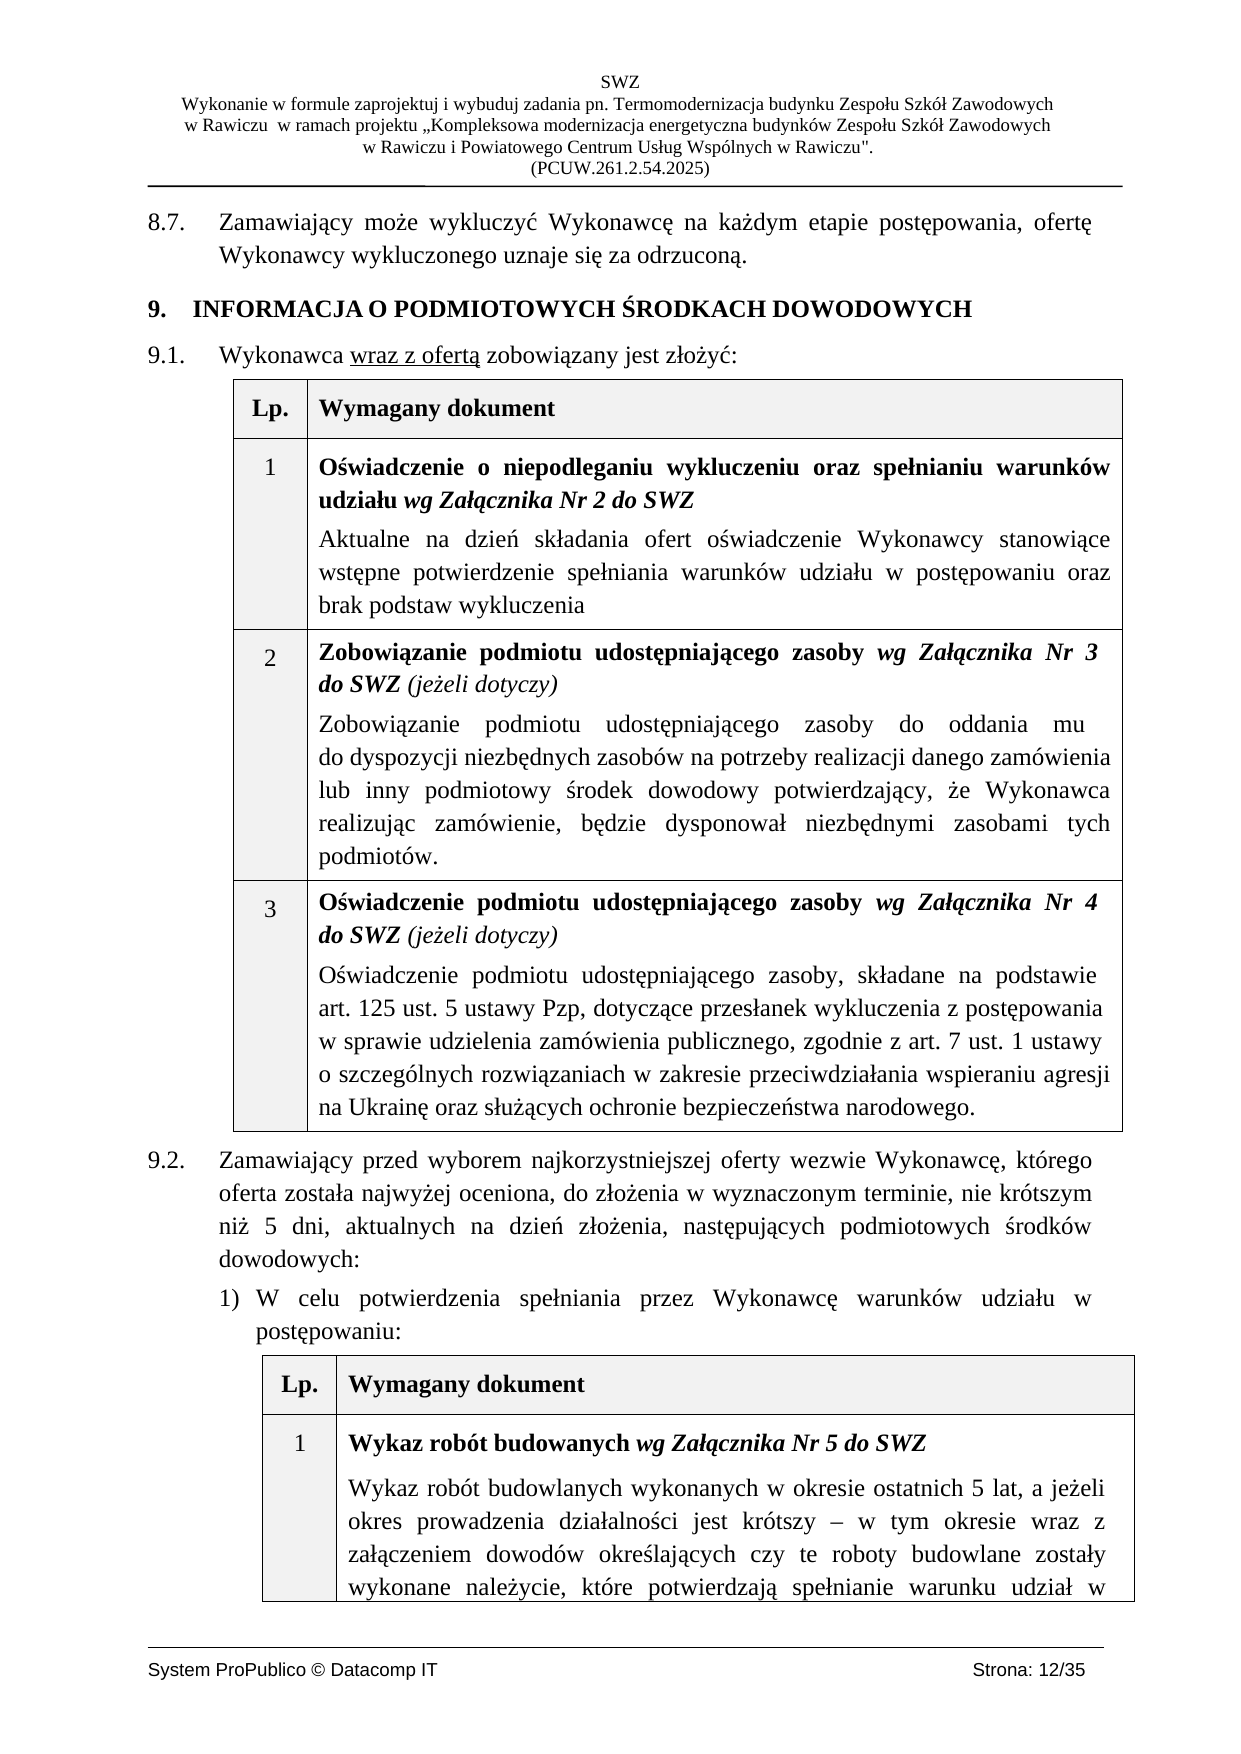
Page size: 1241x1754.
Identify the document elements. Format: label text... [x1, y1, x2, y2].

table_header Lp. [234, 380, 307, 438]
table_header Wymagany dokument [337, 1356, 1134, 1414]
table_cell Oświadczenie o niepodleganiu wykluczeniu oraz spełnianiu warunków udziału wg Załącznika Nr 2 do SWZ Aktualne na dzień składania ofert oświadczenie Wykonawcy stanowiące wstępne potwierdzenie spełniania warunków udziału w postępowaniu oraz brak podstaw wykluczenia [308, 439, 1122, 629]
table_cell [337, 1415, 1134, 1601]
table_cell Zobowiązanie podmiotu udostępniającego zasoby wg Załącznika Nr 3 do SWZ (jeżeli dotyczy) Zobowiązanie podmiotu udostępniającego zasoby do oddania mu do dyspozycji niezbędnych zasobów na potrzeby realizacji danego zamówienia lub inny podmiotowy środek dowodowy potwierdzający, że Wykonawca realizując zamówienie, będzie dysponował niezbędnymi zasobami tych podmiotów. [308, 630, 1122, 880]
table_header Lp. [263, 1356, 336, 1414]
list Wykonawca wraz z ofertą zobowiązany jest złożyć: [148, 340, 1093, 368]
list W celu potwierdzenia spełniania przez Wykonawcę warunków udziału w postępowaniu: [218, 1283, 1093, 1345]
list Zamawiający może wykluczyć Wykonawcę na każdym etapie postępowania, ofertę Wykonawcy wykluczonego uznaje się za odrzuconą. [148, 207, 1093, 269]
table_cell 3 [234, 881, 307, 1131]
list informacja o podmiotowych środkach dowodowych [148, 294, 1093, 323]
table_cell 1 [234, 439, 307, 629]
table_cell Oświadczenie podmiotu udostępniającego zasoby wg Załącznika Nr 4 do SWZ (jeżeli dotyczy) Oświadczenie podmiotu udostępniającego zasoby, składane na podstawie art. 125 ust. 5 ustawy Pzp, dotyczące przesłanek wykluczenia z postępowania w sprawie udzielenia zamówienia publicznego, zgodnie z art. 7 ust. 1 ustawy o szczególnych rozwiązaniach w zakresie przeciwdziałania wspieraniu agresji na Ukrainę oraz służących ochronie bezpieczeństwa narodowego. [308, 881, 1122, 1131]
table_cell 2 [234, 630, 307, 880]
table_cell 1 [263, 1415, 336, 1601]
list Zamawiający przed wyborem najkorzystniejszej oferty wezwie Wykonawcę, którego oferta została najwyżej oceniona, do złożenia w wyznaczonym terminie, nie krótszym niż 5 dni, aktualnych na dzień złożenia, następujących podmiotowych środków dowodowych: [148, 1145, 1093, 1272]
table_header Wymagany dokument [308, 380, 1122, 438]
